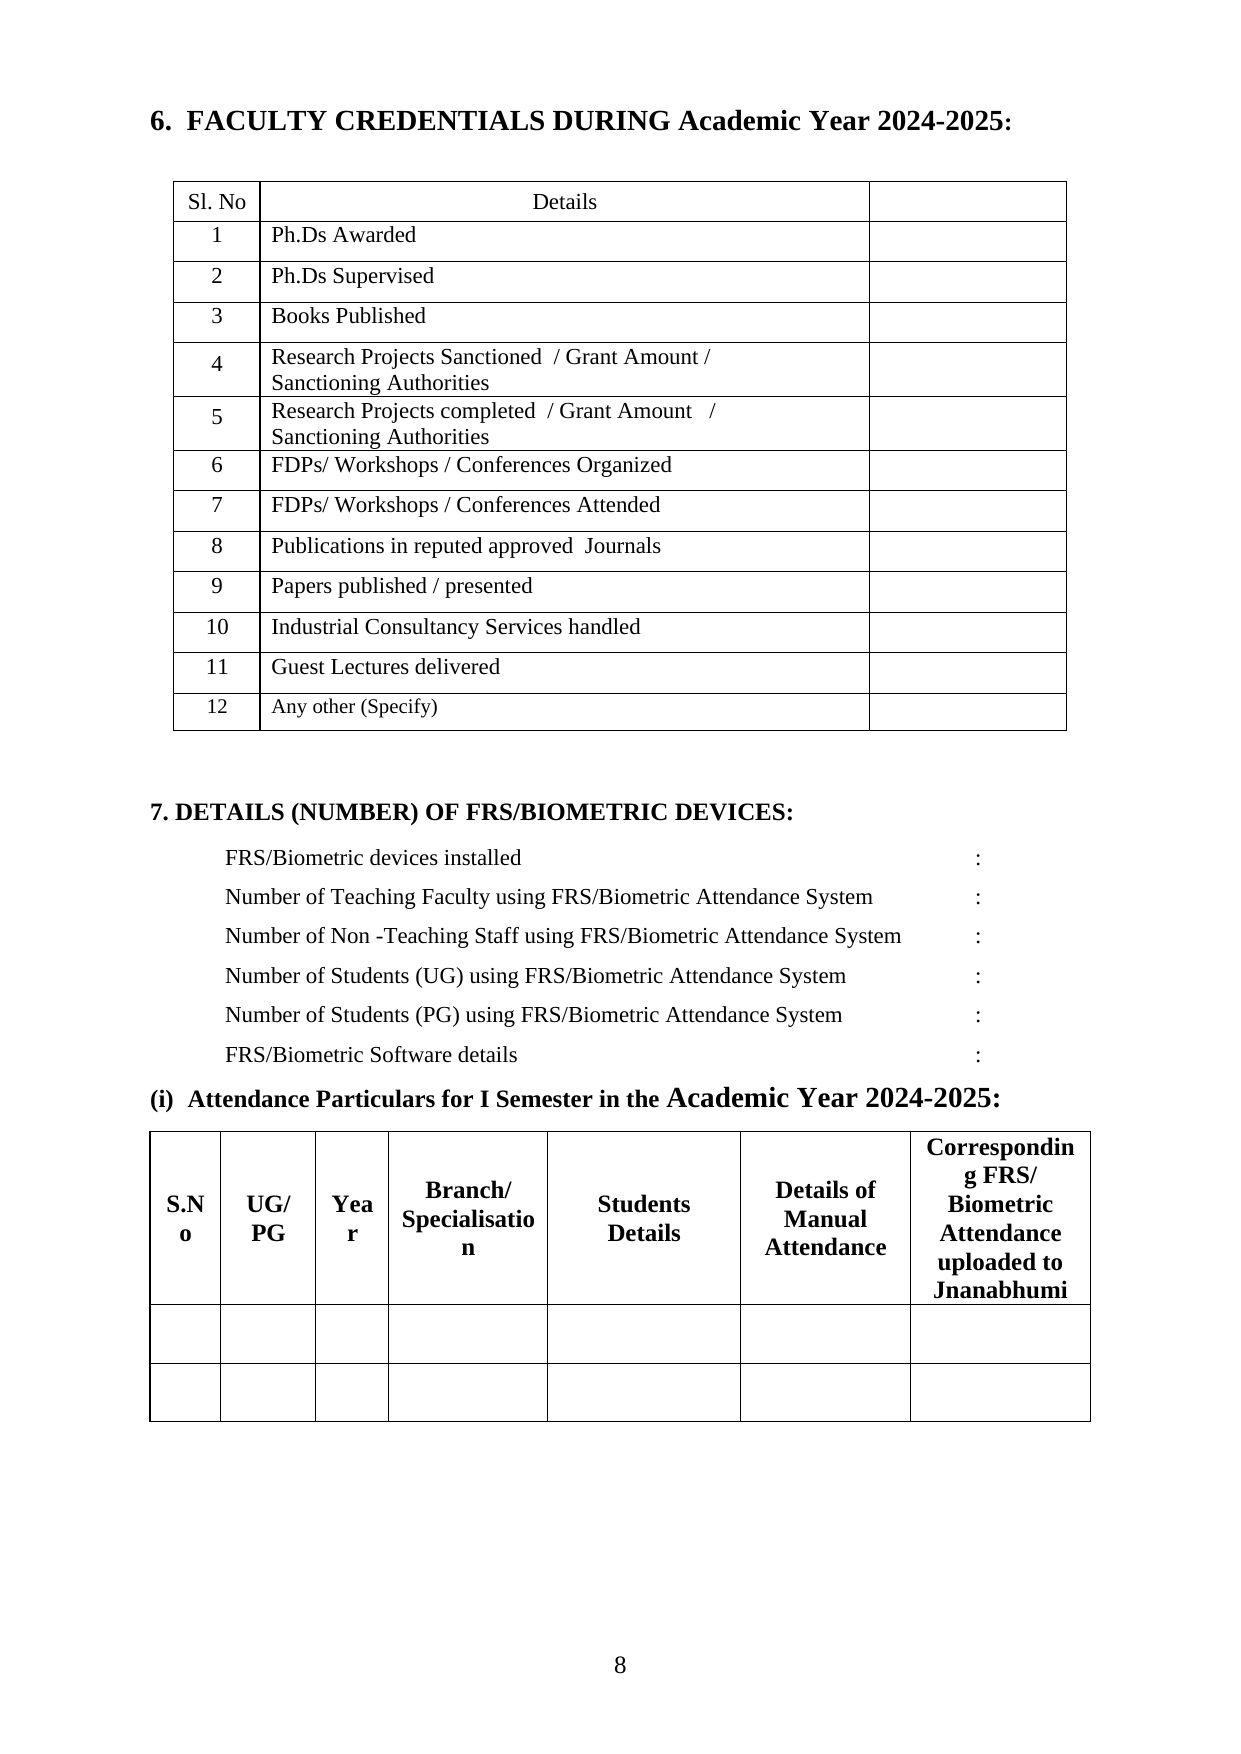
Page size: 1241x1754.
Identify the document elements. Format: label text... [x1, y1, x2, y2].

table_cell [870, 397, 1066, 449]
table_header Sl. No [174, 182, 259, 221]
list Number of Non -Teaching Staff using FRS/Biometric Attendance System : [225, 923, 1090, 949]
table_cell [151, 1305, 220, 1363]
table_cell [221, 1364, 315, 1421]
table_cell [870, 653, 1066, 693]
table_cell Guest Lectures delivered [261, 653, 869, 693]
table_header UG/PG [221, 1132, 315, 1304]
table_cell [870, 613, 1066, 652]
table_cell [548, 1364, 740, 1421]
table_cell 5 [174, 397, 259, 449]
table_cell [741, 1364, 910, 1421]
list Number of Students (UG) using FRS/Biometric Attendance System : [225, 962, 1090, 988]
table_cell [870, 532, 1066, 571]
table_cell [316, 1305, 388, 1363]
table_cell 10 [174, 613, 259, 652]
table_cell [870, 572, 1066, 612]
table_cell 1 [174, 222, 259, 261]
table_cell [870, 303, 1066, 342]
table_cell Research Projects Sanctioned / Grant Amount / Sanctioning Authorities [261, 343, 869, 396]
table_cell [870, 343, 1066, 396]
table_cell 9 [174, 572, 259, 612]
table_cell [911, 1305, 1090, 1363]
table_cell [741, 1305, 910, 1363]
table_cell Research Projects completed / Grant Amount / Sanctioning Authorities [261, 397, 869, 449]
table_cell [389, 1364, 547, 1421]
table_cell 2 [174, 262, 259, 302]
text 7. DETAILS (NUMBER) OF FRS/BIOMETRIC DEVICES: [150, 797, 1090, 826]
table_cell 6 [174, 451, 259, 490]
table_cell 7 [174, 491, 259, 531]
table_cell FDPs/ Workshops / Conferences Organized [261, 451, 869, 490]
table_cell Publications in reputed approved Journals [261, 532, 869, 571]
table_cell [316, 1364, 388, 1421]
table_cell [870, 451, 1066, 490]
table_header Corresponding FRS/ Biometric Attendance uploaded to Jnanabhumi [911, 1132, 1090, 1304]
table_cell [151, 1364, 220, 1421]
list Attendance Particulars for I Semester in the Academic Year 2024-2025: [150, 1081, 1090, 1114]
table_cell 8 [174, 532, 259, 571]
table_header Students Details [548, 1132, 740, 1304]
table_cell [870, 694, 1066, 730]
table_cell [870, 262, 1066, 302]
table_cell [221, 1305, 315, 1363]
list FRS/Biometric Software details : [225, 1041, 1090, 1067]
table_header Branch/ Specialisation [389, 1132, 547, 1304]
text 6. FACULTY CREDENTIALS DURING Academic Year 2024-2025: [150, 103, 1090, 137]
table_cell 3 [174, 303, 259, 342]
table_header [870, 182, 1066, 221]
table_cell Ph.Ds Awarded [261, 222, 869, 261]
table_cell [389, 1305, 547, 1363]
table_cell Ph.Ds Supervised [261, 262, 869, 302]
table_cell FDPs/ Workshops / Conferences Attended [261, 491, 869, 531]
table_cell 4 [174, 343, 259, 396]
table_cell Books Published [261, 303, 869, 342]
table_cell [548, 1305, 740, 1363]
table_cell [870, 222, 1066, 261]
table_cell Papers published / presented [261, 572, 869, 612]
list FRS/Biometric devices installed : [225, 844, 1090, 870]
table_header Details of Manual Attendance [741, 1132, 910, 1304]
table_header S.No [151, 1132, 220, 1304]
table_header Year [316, 1132, 388, 1304]
list Number of Teaching Faculty using FRS/Biometric Attendance System : [225, 883, 1090, 909]
list Number of Students (PG) using FRS/Biometric Attendance System : [225, 1002, 1090, 1028]
table_cell Industrial Consultancy Services handled [261, 613, 869, 652]
table_cell 11 [174, 653, 259, 693]
table_header Details [261, 182, 869, 221]
table_cell 12 [174, 694, 259, 730]
table_cell [870, 491, 1066, 531]
table_cell Any other (Specify) [261, 694, 869, 730]
table_cell [911, 1364, 1090, 1421]
